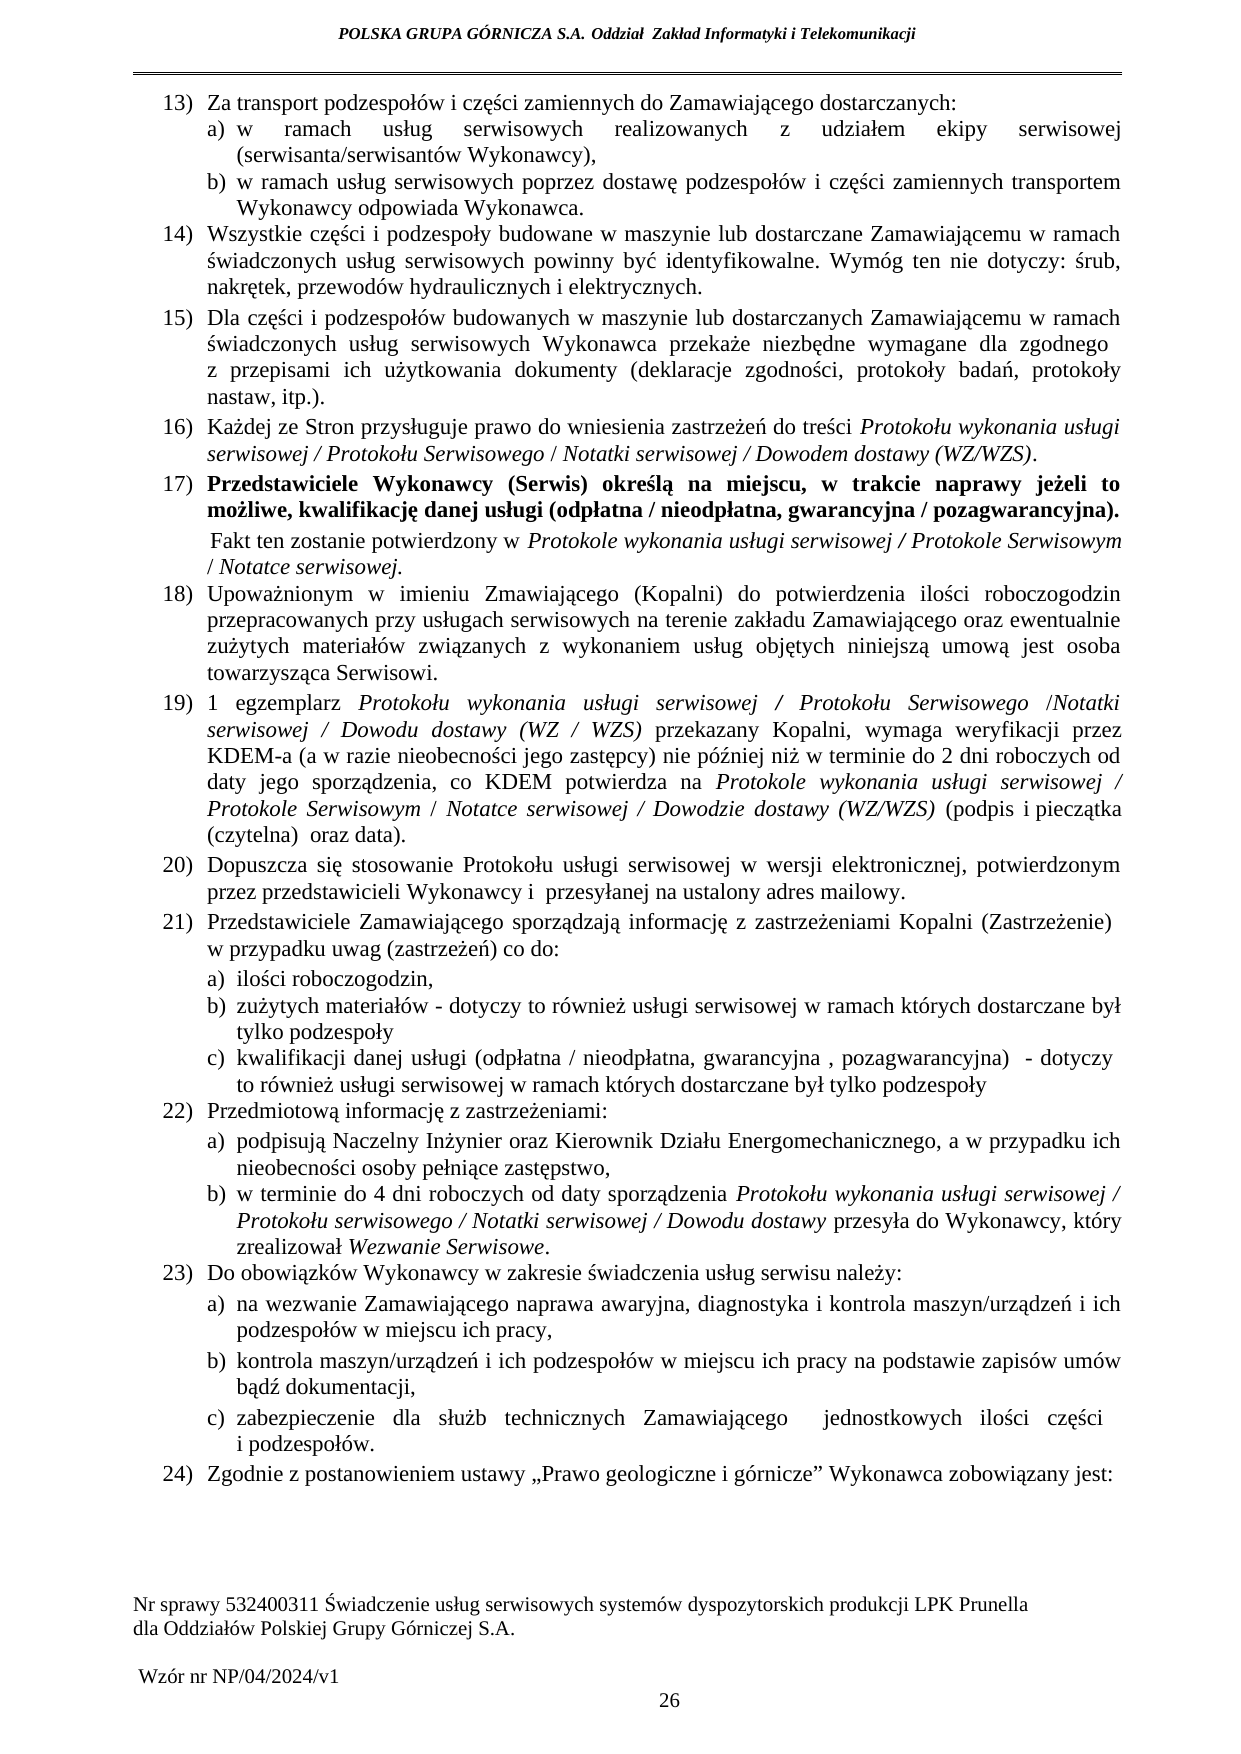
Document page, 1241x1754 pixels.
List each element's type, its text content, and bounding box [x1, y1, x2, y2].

list 1 egzemplarz Protokołu wykonania usługi serwisowej / Protokołu Serwisowego /Notatki serwisowej / Dowodu dostawy (WZ / WZS) przekazany Kopalni, wymaga weryfikacji przez KDEM-a (a w razie nieobecności jego zastępcy) nie później niż w terminie do 2 dni roboczych od daty jego sporządzenia, co KDEM potwierdza na Protokole wykonania usługi serwisowej / Protokole Serwisowym / Notatce serwisowej / Dowodzie dostawy (WZ/WZS) (podpis i pieczątka (czytelna) oraz data). [162, 689, 1122, 847]
list w ramach usług serwisowych poprzez dostawę podzespołów i części zamiennych transportem Wykonawcy odpowiada Wykonawca. [207, 168, 1122, 220]
list Dla części i podzespołów budowanych w maszynie lub dostarczanych Zamawiającemu w ramach świadczonych usług serwisowych Wykonawca przekaże niezbędne wymagane dla zgodnego z przepisami ich użytkowania dokumenty (deklaracje zgodności, protokoły badań, protokoły nastaw, itp.). [162, 304, 1122, 409]
list podpisują Naczelny Inżynier oraz Kierownik Działu Energomechanicznego, a w przypadku ich nieobecności osoby pełniące zastępstwo, [207, 1128, 1122, 1180]
list kwalifikacji danej usługi (odpłatna / nieodpłatna, gwarancyjna , pozagwarancyjna) - dotyczy to również usługi serwisowej w ramach których dostarczane był tylko podzespoły [207, 1044, 1122, 1097]
list kontrola maszyn/urządzeń i ich podzespołów w miejscu ich pracy na podstawie zapisów umów bądź dokumentacji, [207, 1347, 1122, 1399]
list na wezwanie Zamawiającego naprawa awaryjna, diagnostyka i kontrola maszyn/urządzeń i ich podzespołów w miejscu ich pracy, [207, 1290, 1122, 1343]
list Dopuszcza się stosowanie Protokołu usługi serwisowej w wersji elektronicznej, potwierdzonym przez przedstawicieli Wykonawcy i przesyłanej na ustalony adres mailowy. [162, 852, 1122, 904]
list w terminie do 4 dni roboczych od daty sporządzenia Protokołu wykonania usługi serwisowej / Protokołu serwisowego / Notatki serwisowej / Dowodu dostawy przesyła do Wykonawcy, który zrealizował Wezwanie Serwisowe. [207, 1180, 1122, 1259]
list Upoważnionym w imieniu Zmawiającego (Kopalni) do potwierdzenia ilości roboczogodzin przepracowanych przy usługach serwisowych na terenie zakładu Zamawiającego oraz ewentualnie zużytych materiałów związanych z wykonaniem usług objętych niniejszą umową jest osoba towarzysząca Serwisowi. [162, 580, 1122, 685]
list w ramach usług serwisowych realizowanych z udziałem ekipy serwisowej (serwisanta/serwisantów Wykonawcy), [207, 115, 1122, 168]
list Przedstawiciele Zamawiającego sporządzają informację z zastrzeżeniami Kopalni (Zastrzeżenie) w przypadku uwag (zastrzeżeń) co do: [162, 908, 1122, 961]
list Do obowiązków Wykonawcy w zakresie świadczenia usług serwisu należy: [162, 1259, 1122, 1286]
list Zgodnie z postanowieniem ustawy „Prawo geologiczne i górnicze” Wykonawca zobowiązany jest: [162, 1461, 1122, 1487]
list Przedmiotową informację z zastrzeżeniami: [162, 1097, 1122, 1123]
list ilości roboczogodzin, [207, 965, 1122, 992]
list Każdej ze Stron przysługuje prawo do wniesienia zastrzeżeń do treści Protokołu wykonania usługi serwisowej / Protokołu Serwisowego / Notatki serwisowej / Dowodem dostawy (WZ/WZS). [162, 413, 1122, 466]
text Fakt ten zostanie potwierdzony w Protokole wykonania usługi serwisowej / Protokole Serwisowym / Notatce serwisowej. [162, 527, 1122, 580]
list Za transport podzespołów i części zamiennych do Zamawiającego dostarczanych: [162, 89, 1122, 115]
list Wszystkie części i podzespoły budowane w maszynie lub dostarczane Zamawiającemu w ramach świadczonych usług serwisowych powinny być identyfikowalne. Wymóg ten nie dotyczy: śrub, nakrętek, przewodów hydraulicznych i elektrycznych. [162, 220, 1122, 299]
list zużytych materiałów - dotyczy to również usługi serwisowej w ramach których dostarczane był tylko podzespoły [207, 992, 1122, 1044]
list Przedstawiciele Wykonawcy (Serwis) określą na miejscu, w trakcie naprawy jeżeli to możliwe, kwalifikację danej usługi (odpłatna / nieodpłatna, gwarancyjna / pozagwarancyjna). [162, 470, 1122, 523]
list zabezpieczenie dla służb technicznych Zamawiającego jednostkowych ilości części i podzespołów. [207, 1404, 1122, 1456]
